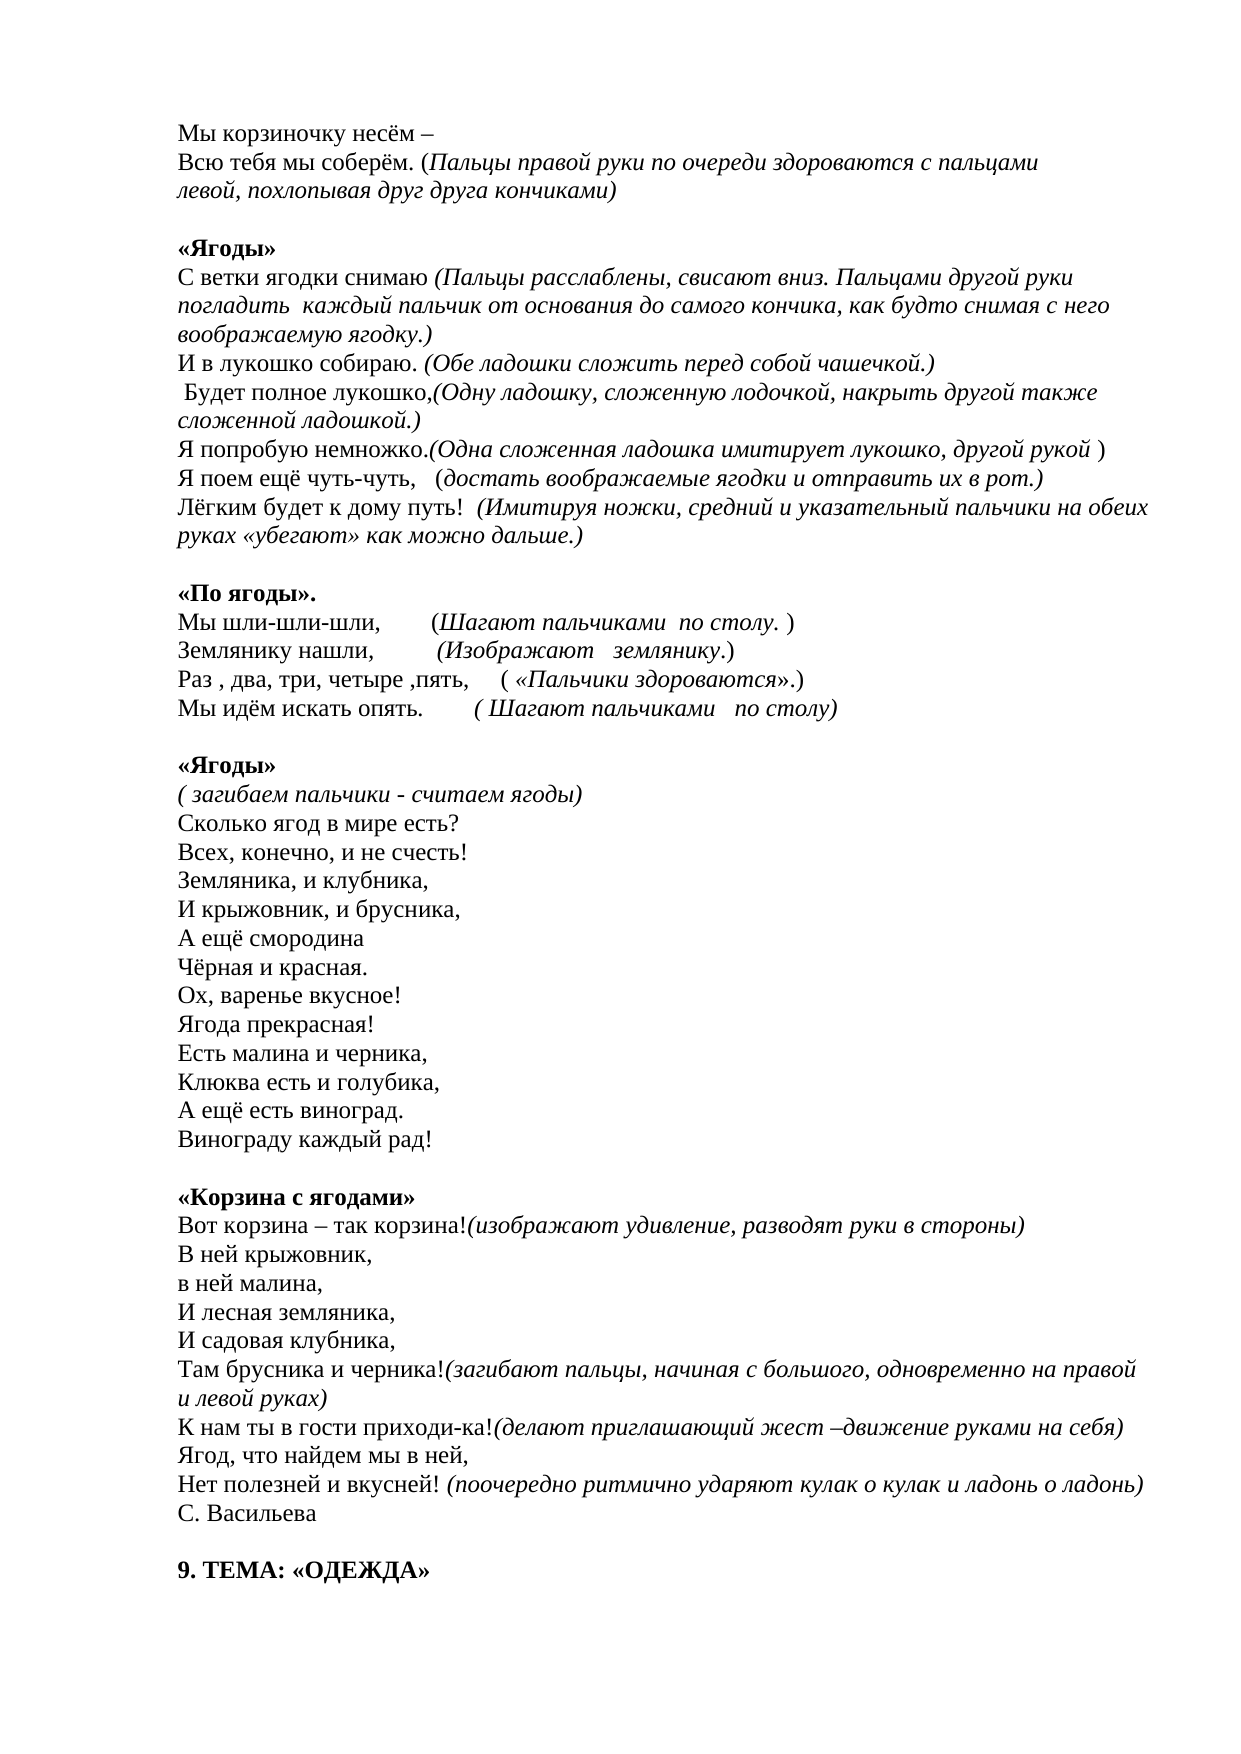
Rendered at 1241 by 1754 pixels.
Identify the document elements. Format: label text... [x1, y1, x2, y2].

text И лесная земляника, [177, 1297, 1152, 1326]
text Есть малина и черника, [177, 1038, 1152, 1067]
text 9. ТЕМА: «ОДЕЖДА» [177, 1556, 1152, 1584]
text Вот корзина – так корзина!(изображают удивление, разводят руки в стороны) [177, 1211, 1152, 1239]
text Ягод, что найдем мы в ней, [177, 1441, 1152, 1469]
text Всю тебя мы соберём. (Пальцы правой руки по очереди здороваются с пальцами левой, похлопывая друг друга кончиками) [177, 147, 1152, 204]
text С. Васильева [177, 1498, 1152, 1527]
text И в лукошко собираю. (Обе ладошки сложить перед собой чашечкой.) [177, 348, 1152, 377]
text Чёрная и красная. [177, 952, 1152, 981]
text Мы корзиночку несём – [177, 118, 1152, 147]
text «Ягоды» [177, 751, 1152, 779]
text Земляника, и клубника, [177, 866, 1152, 894]
text В ней крыжовник, в ней малина, [177, 1239, 1152, 1297]
text А ещё смородина [177, 923, 1152, 952]
text Всех, конечно, и не счесть! [177, 837, 1152, 866]
text Я попробую немножко.(Одна сложенная ладошка имитирует лукошко, другой рукой ) [177, 434, 1152, 463]
text И садовая клубника, [177, 1326, 1152, 1354]
text «Ягоды» [177, 233, 1152, 262]
text «Корзина с ягодами» [177, 1182, 1152, 1211]
text Винограду каждый рад! [177, 1124, 1152, 1153]
text Ягода прекрасная! [177, 1009, 1152, 1038]
text Клюква есть и голубика, [177, 1067, 1152, 1096]
text Будет полное лукошко,(Одну ладошку, сложенную лодочкой, накрыть другой также сложенной ладошкой.) [177, 377, 1152, 434]
text Мы шли-шли-шли, (Шагают пальчиками по столу. ) [177, 607, 1152, 636]
text С ветки ягодки снимаю (Пальцы расслаблены, свисают вниз. Пальцами другой руки погладить каждый пальчик от основания до самого кончика, как будто снимая с него воображаемую ягодку.) [177, 262, 1152, 348]
text Раз , два, три, четыре ,пять, ( «Пальчики здороваются».) [177, 664, 1152, 693]
text Ох, варенье вкусное! [177, 981, 1152, 1009]
text ( загибаем пальчики - считаем ягоды) [177, 779, 1152, 808]
text Мы идём искать опять. ( Шагают пальчиками по столу) [177, 693, 1152, 722]
text Нет полезней и вкусней! (поочередно ритмично ударяют кулак о кулак и ладонь о ладонь) [177, 1469, 1152, 1498]
text И крыжовник, и брусника, [177, 894, 1152, 923]
text Я поем ещё чуть-чуть, (достать воображаемые ягодки и отправить их в рот.) [177, 463, 1152, 492]
text «По ягоды». [177, 578, 1152, 607]
text К нам ты в гости приходи-ка!(делают приглашающий жест –движение руками на себя) [177, 1412, 1152, 1441]
text Сколько ягод в мире есть? [177, 808, 1152, 837]
text Там брусника и черника!(загибают пальцы, начиная с большого, одновременно на правой и левой руках) [177, 1354, 1152, 1412]
text Лёгким будет к дому путь! (Имитируя ножки, средний и указательный пальчики на обеих руках «убегают» как можно дальше.) [177, 492, 1152, 549]
text А ещё есть виноград. [177, 1096, 1152, 1124]
text Землянику нашли, (Изображают землянику.) [177, 636, 1152, 664]
